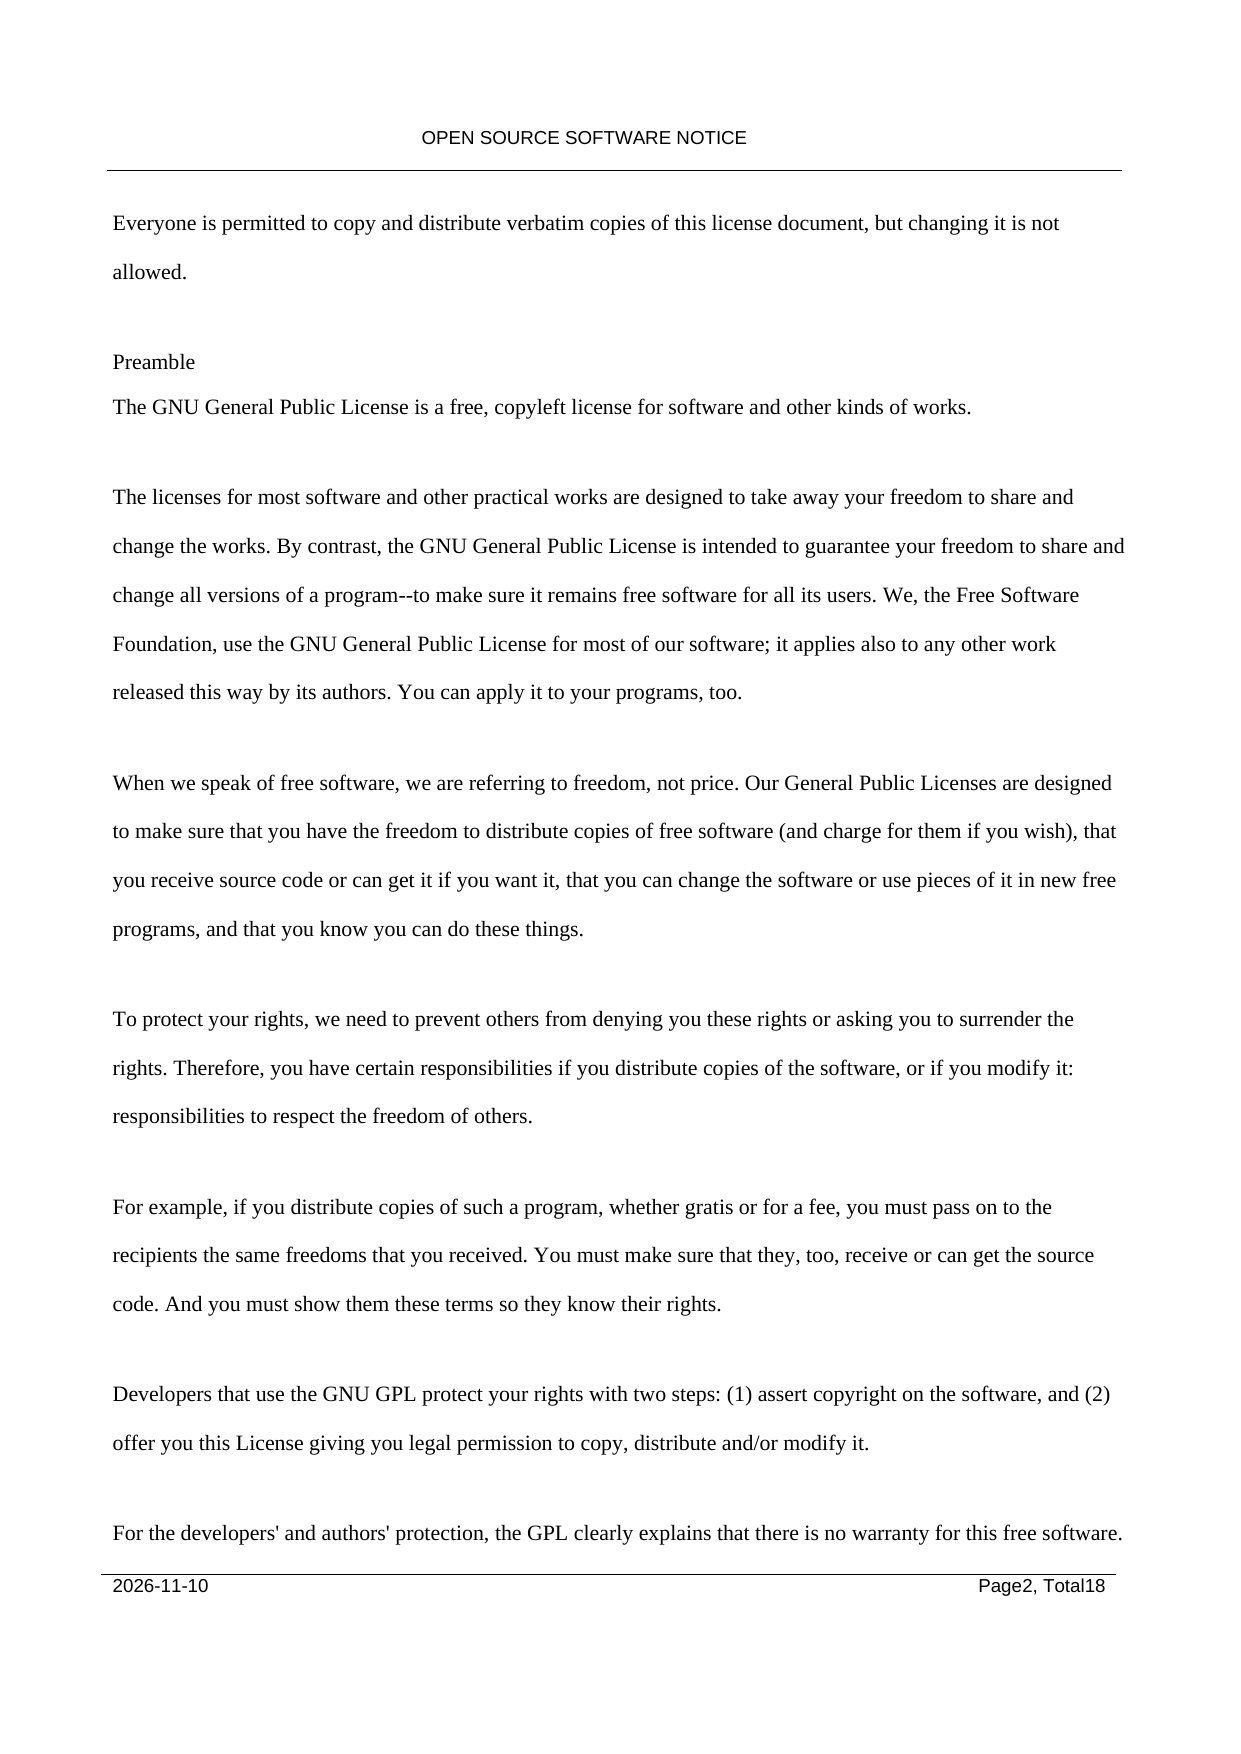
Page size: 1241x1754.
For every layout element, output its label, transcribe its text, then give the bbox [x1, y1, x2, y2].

text Preamble [112, 345, 1128, 378]
text To protect your rights, we need to prevent others from denying you these rights or asking you to surrender the rights. Therefore, you have certain responsibilities if you distribute copies of the software, or if you modify it: responsibilities to respect the freedom of others. [112, 1002, 1128, 1132]
text The GNU General Public License is a free, copyleft license for software and other kinds of works. [112, 390, 1128, 423]
text The licenses for most software and other practical works are designed to take away your freedom to share and change the works. By contrast, the GNU General Public License is intended to guarantee your freedom to share and change all versions of a program--to make sure it remains free software for all its users. We, the Free Software Foundation, use the GNU General Public License for most of our software; it applies also to any other work released this way by its authors. You can apply it to your programs, too. [112, 481, 1128, 708]
text Developers that use the GNU GPL protect your rights with two steps: (1) assert copyright on the software, and (2) offer you this License giving you legal permission to copy, distribute and/or modify it. [112, 1378, 1128, 1459]
text When we speak of free software, we are referring to freedom, not price. Our General Public Licenses are designed to make sure that you have the freedom to distribute copies of free software (and charge for them if you wish), that you receive source code or can get it if you want it, that you can change the software or use pieces of it in new free programs, and that you know you can do these things. [112, 766, 1128, 944]
text For example, if you distribute copies of such a program, whether gratis or for a fee, you must pass on to the recipients the same freedoms that you received. You must make sure that they, too, receive or can get the source code. And you must show them these terms so they know their rights. [112, 1190, 1128, 1320]
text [112, 1517, 1128, 1549]
text Everyone is permitted to copy and distribute verbatim copies of this license document, but changing it is not allowed. [112, 206, 1128, 288]
